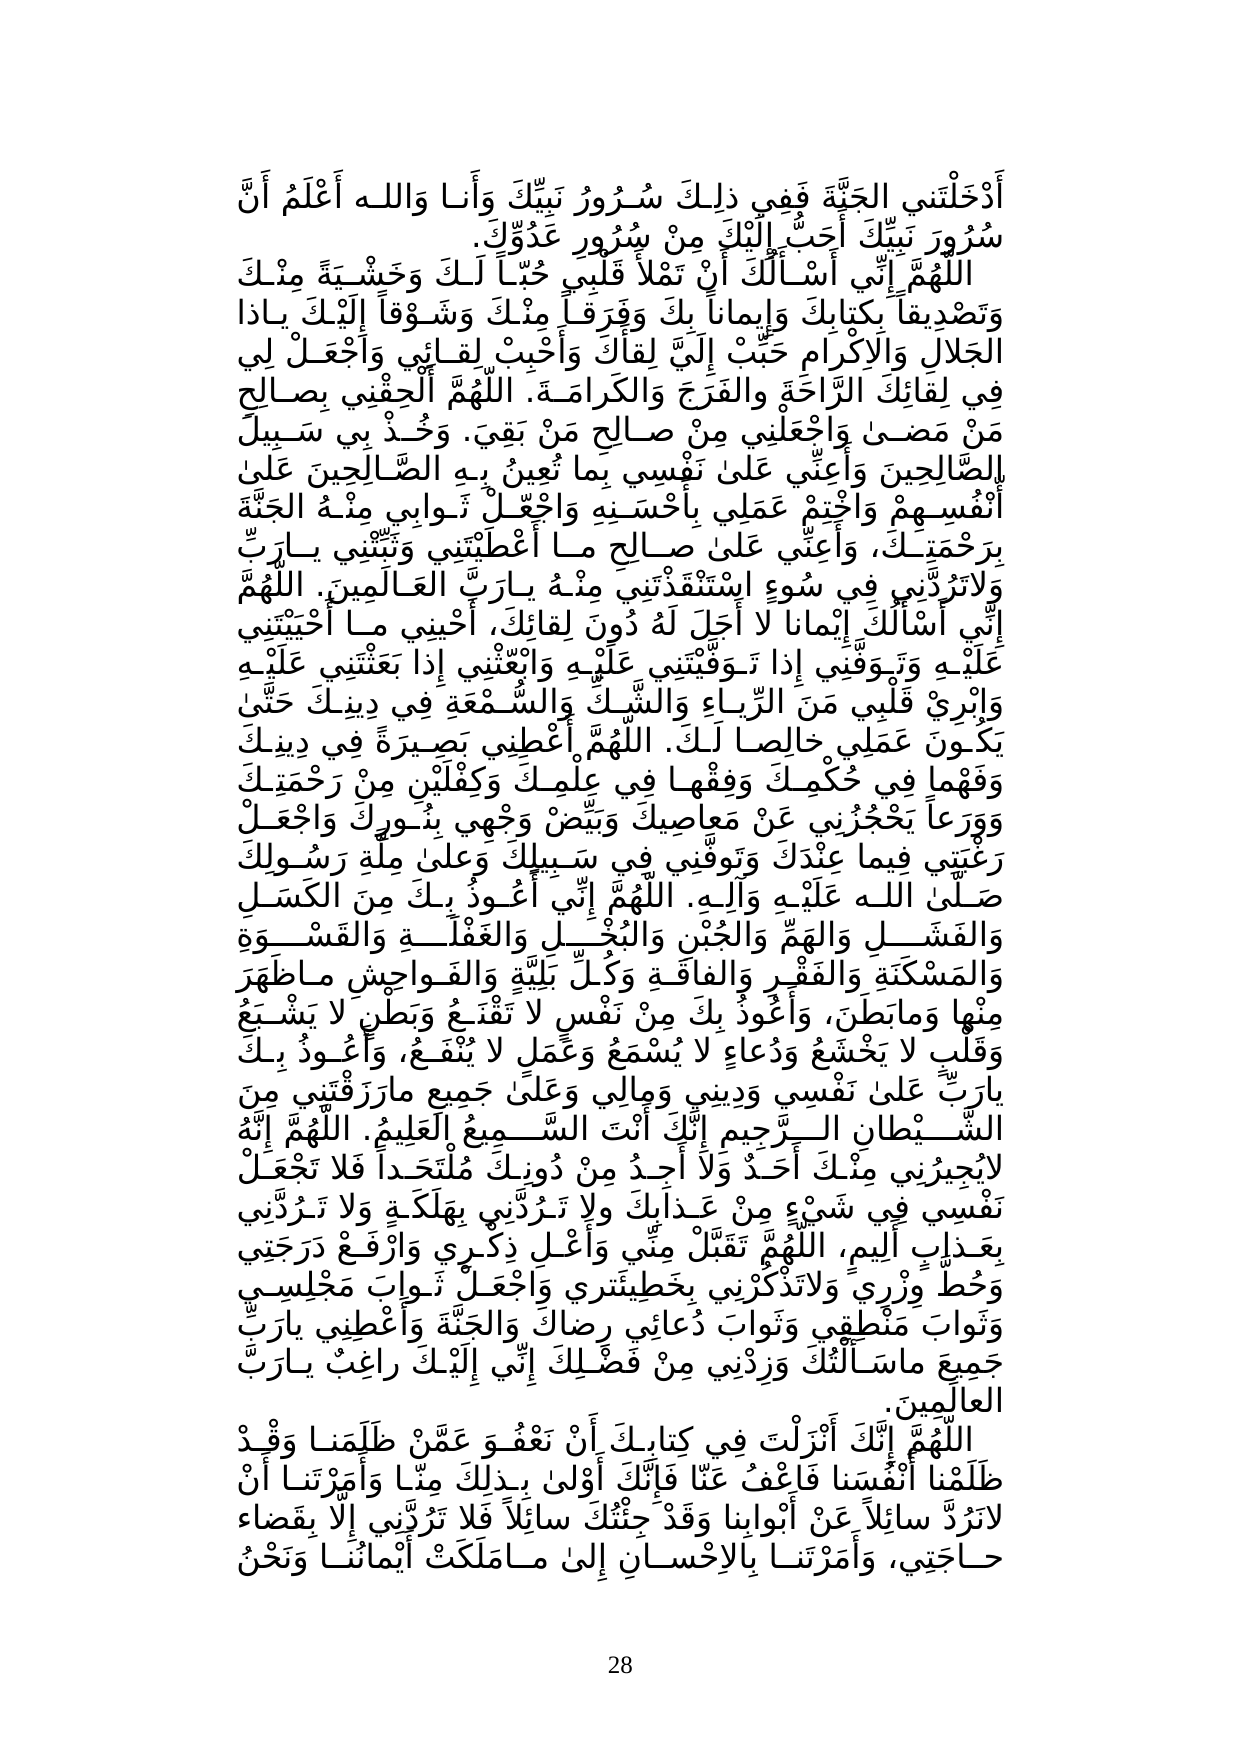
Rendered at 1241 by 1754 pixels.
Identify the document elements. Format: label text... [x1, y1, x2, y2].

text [236, 177, 1004, 255]
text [236, 1421, 1004, 1576]
text اللّهُمَّ إِنِّي أَسْأَلُكَ أَنْ تَمْلأَ قَلْبِي حُبّاً لَكَ وَخَشْيَةً مِنْكَ وَتَصْدِيقاً بِكتابِكَ وَإِيماناً بِكَ وَفَرَقاً مِنْكَ وَشَوْقاً إِلَيْكَ ياذا الجَلالِ وَالاِكْرامِ حَبِّبْ إِلَيَّ لِقأَكَ وَأَحْبِبْ لِقائِي وَاجْعَلْ لِي فِي لِقائِكَ الرَّاحَةَ والفَرَجَ وَالكَرامَةَ. اللّهُمَّ أَلْحِقْنِي بِصالِحِ مَنْ مَضىٰ وَاجْعَلْنِي مِنْ صالِحِ مَنْ بَقِيَ. وَخُذْ بِي سَبِيلَ الصَّالِحِينَ وَأَعِنِّي عَلىٰ نَفْسِي بِما تُعِينُ بِهِ الصَّالِحِينَ عَلىٰ أّنْفُسِهِمْ وَاخْتِمْ عَمَلِي بِأَحْسَنِهِ وَاجْعّلْ ثَوابِي مِنْهُ الجَنَّةَ بِرَحْمَتِكَ، وَأَعِنِّي عَلىٰ صالِحِ ما أَعْطَيْتَنِي وَثَبِّتْنِي يارَبِّ وَلاتَرُدَّنِي فِي سُوءٍ اسْتَنْقَذْتَنِي مِنْهُ يارَبَّ العَالَمِينَ. اللّهُمَّ إِنِّي أَسْأَلُكَ إِيْمانا لا أَجَلَ لَهُ دُونَ لِقائِكَ، أَحْينِي ما أَحْيَيْتَنِي عَلَيْهِ وَتَوَفَّنِي إِذا تَوَفَّيْتَنِي عَلَيْهِ وَابْعّثْنِي إِذا بَعَثْتَنِي عَلَيْهِ وَابْرِيْ قَلْبِي مَنَ الرِّياءِ وَالشَّكِّ وَالسُّمْعَةِ فِي دِينِكَ حَتَّىٰ يَكُونَ عَمَلِي خالِصا لَكَ. اللّهُمَّ أَعْطِنِي بَصِيرَةً فِي دِينِكَ وَفَهْما فِي حُكْمِكَ وَفِقْها فِي عِلْمِكَ وَكِفْلَيْنِ مِنْ رَحْمَتِكَ وَوَرَعاً يَحْجُزُنِي عَنْ مَعاصِيكَ وَبَيِّضْ وَجْهِي بِنُورِكَ وَاجْعَلْ رَغْبَتِي فِيما عِنْدَكَ وَتَوفَّنِي فِي سَبِيلِكَ وَعلىٰ مِلَّةِ رَسُولِكَ صَلّىٰ الله عَلَيْهِ وَآلِهِ. اللّهُمَّ إِنِّي أَعُوذُ بِكَ مِنَ الكَسَلِ وَالفَشَلِ وَالهَمِّ وَالجُبْنِ وَالبُخْلِ وَالغَفْلَةِ وَالقَسْوَةِ وَالمَسْكَنَةِ وَالفَقْرِ وَالفاقَةِ وَكُلِّ بَلِيَّةٍ وَالفَواحِشِ ماظَهَرَ مِنْها وَمابَطَنَ، وَأَعُوذُ بِكَ مِنْ نَفْسٍ لا تَقْنَعُ وَبَطْنٍ لا يَشْبَعُ وَقَلْبٍ لا يَخْشَعُ وَدُعاءٍ لا يُسْمَعُ وَعَمَلٍ لا يُنْفَعُ، وَأَعُوذُ بِكَ يارَبِّ عَلىٰ نَفْسِي وَدِينِي وَمالِي وَعَلىٰ جَمِيعِ مارَزَقْتَنِي مِنَ الشَّيْطانِ الرَّجِيمِ إِنَّكَ أَنْتَ السَّمِيعُ العَلِيمُ. اللّهُمَّ إِنَّهُ لايُجِيرُنِي مِنْكَ أَحَدٌ وَلا أَجِدُ مِنْ دُونِكَ مُلْتَحَداً فَلا تَجْعَلْ نَفْسِي فِي شَيْءٍ مِنْ عَذابِكَ ولا تَرُدَّنِي بِهَلَكَةٍ وَلا تَرُدَّنِي بِعَذابٍ أَلِيمٍ، اللّهُمَّ تَقَبَّلْ مِنِّي وَأَعْلِ ذِكْرِي وَارْفَعْ دَرَجَتِي وَحُطَّ وِزْرِي وَلاتَذْكُرْنِي بِخَطِيئَتري وَاجْعَلْ ثَوابَ مَجْلِسِي وَثَوابَ مَنْطِقِي وَثَوابَ دُعائِي رِضاكَ وَالجَنَّةَ وَأَعْطِنِي يارَبِّ جَمِيعَ ماسَألْتُكَ وَزِدْنِي مِنْ فَضْلِكَ إِنِّي إِلَيْكَ راغِبٌ يارَبَّ العالَمِينَ. [236, 255, 1004, 1421]
